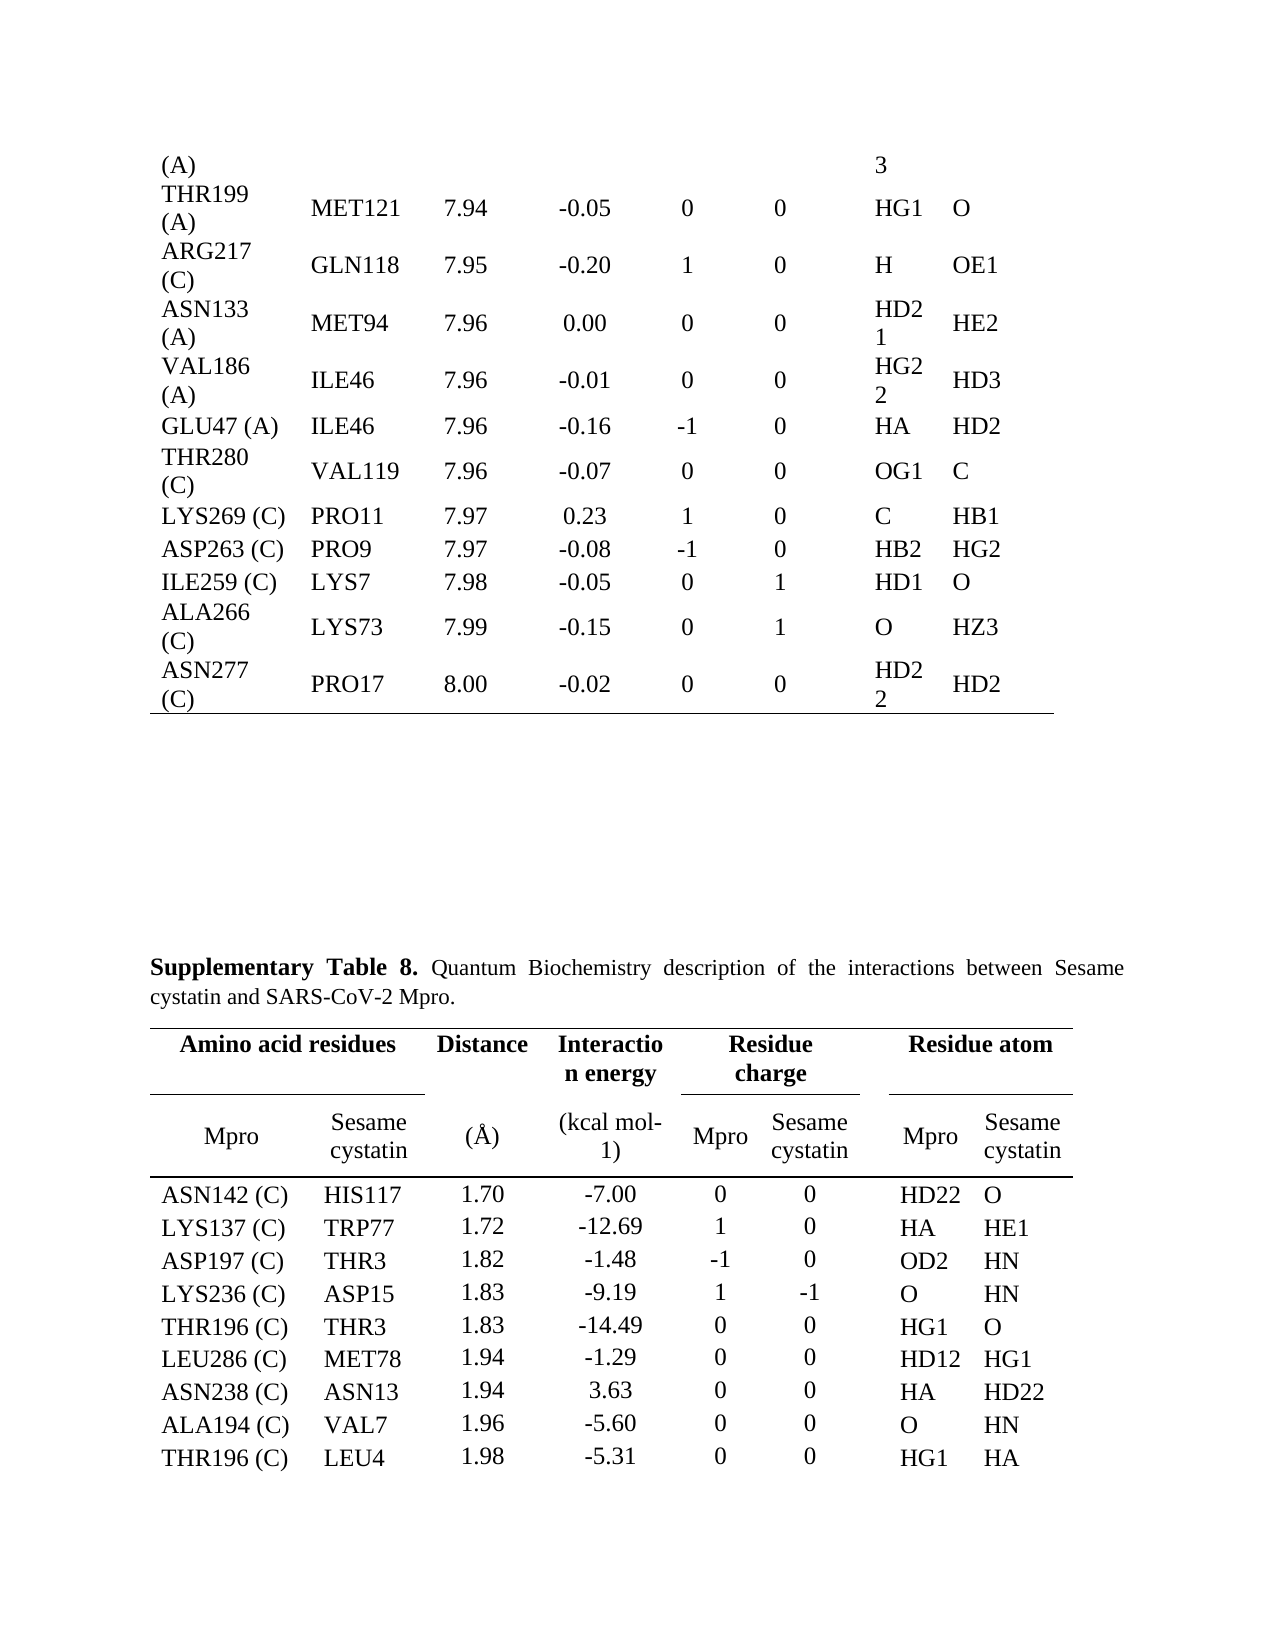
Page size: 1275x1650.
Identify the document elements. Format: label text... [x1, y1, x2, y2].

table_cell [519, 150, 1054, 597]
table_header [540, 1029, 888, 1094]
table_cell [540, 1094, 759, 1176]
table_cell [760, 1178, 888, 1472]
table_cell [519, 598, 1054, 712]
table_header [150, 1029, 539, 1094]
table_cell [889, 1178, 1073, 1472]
text Supplementary Table 8. Quantum Biochemistry description of the interactions between Sesame cystatin and SARS-CoV-2 Mpro. [150, 952, 1125, 1009]
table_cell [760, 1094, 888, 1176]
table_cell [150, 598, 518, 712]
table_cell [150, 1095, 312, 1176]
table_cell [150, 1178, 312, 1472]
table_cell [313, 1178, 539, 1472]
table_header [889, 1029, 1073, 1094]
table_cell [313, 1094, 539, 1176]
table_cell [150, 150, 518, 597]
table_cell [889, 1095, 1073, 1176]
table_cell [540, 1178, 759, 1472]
